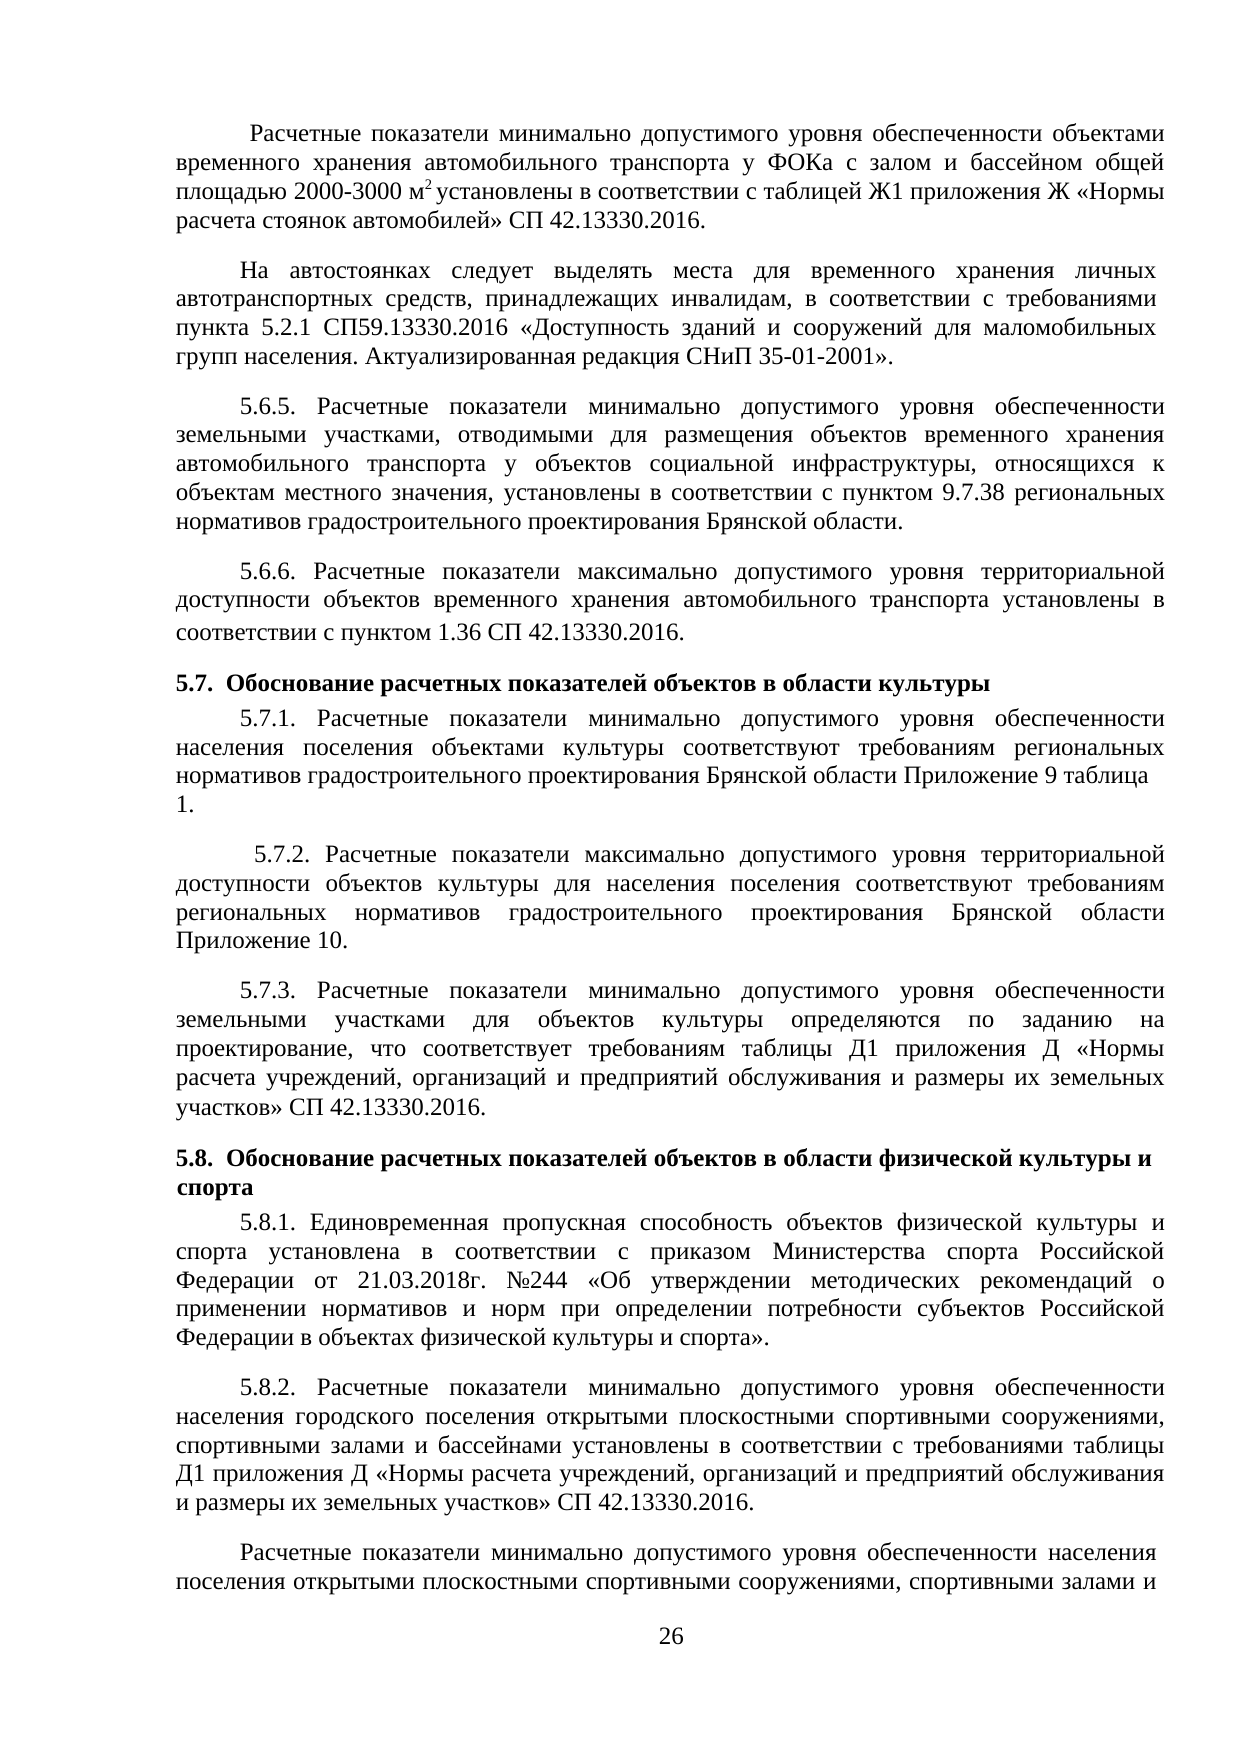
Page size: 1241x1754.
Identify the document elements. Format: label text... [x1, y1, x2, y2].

text 5.6.6. Расчетные показатели максимально допустимого уровня территориальной доступности объектов временного хранения автомобильного транспорта установлены в соответствии с пунктом 1.36 СП 42.13330.2016. [176, 556, 1165, 647]
text Расчетные показатели минимально допустимого уровня обеспеченности объектами временного хранения автомобильного транспорта у ФОКа с залом и бассейном общей площадью 2000-3000 м2 установлены в соответствии с таблицей Ж1 приложения Ж «Нормы расчета стоянок автомобилей» СП 42.13330.2016. [176, 118, 1165, 233]
text 5.7. Обоснование расчетных показателей объектов в области культуры [176, 668, 1165, 697]
text 5.7.1. Расчетные показатели минимально допустимого уровня обеспеченности населения поселения объектами культуры соответствуют требованиям региональных нормативов градостроительного проектирования Брянской области Приложение 9 таблица [176, 703, 1165, 789]
text 5.6.5. Расчетные показатели минимально допустимого уровня обеспеченности земельными участками, отводимыми для размещения объектов временного хранения автомобильного транспорта у объектов социальной инфраструктуры, относящихся к объектам местного значения, установлены в соответствии с пунктом 9.7.38 региональных нормативов градостроительного проектирования Брянской области. [176, 391, 1165, 534]
text 5.8.2. Расчетные показатели минимально допустимого уровня обеспеченности населения городского поселения открытыми плоскостными спортивными сооружениями, спортивными залами и бассейнами установлены в соответствии с требованиями таблицы Д1 приложения Д «Нормы расчета учреждений, организаций и предприятий обслуживания и размеры их земельных участков» СП 42.13330.2016. [176, 1372, 1165, 1516]
text 1. [176, 789, 1165, 818]
text На автостоянках следует выделять места для временного хранения личных автотранспортных средств, принадлежащих инвалидам, в соответствии с требованиями пункта 5.2.1 СП59.13330.2016 «Доступность зданий и сооружений для маломобильных групп населения. Актуализированная редакция СНиП 35-01-2001». [176, 255, 1157, 370]
text 5.8.1. Единовременная пропускная способность объектов физической культуры и спорта установлена в соответствии с приказом Министерства спорта Российской Федерации от 21.03.2018г. №244 «Об утверждении методических рекомендаций о применении нормативов и норм при определении потребности субъектов Российской Федерации в объектах физической культуры и спорта». [176, 1207, 1165, 1351]
text 5.8. Обоснование расчетных показателей объектов в области физической культуры и спорта [176, 1143, 1152, 1201]
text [176, 1537, 1157, 1594]
text 5.7.2. Расчетные показатели максимально допустимого уровня территориальной доступности объектов культуры для населения поселения соответствуют требованиям региональных нормативов градостроительного проектирования Брянской области Приложение 10. [176, 839, 1165, 954]
text 5.7.3. Расчетные показатели минимально допустимого уровня обеспеченности земельными участками для объектов культуры определяются по заданию на проектирование, что соответствует требованиям таблицы Д1 приложения Д «Нормы расчета учреждений, организаций и предприятий обслуживания и размеры их земельных участков» СП 42.13330.2016. [176, 975, 1165, 1122]
